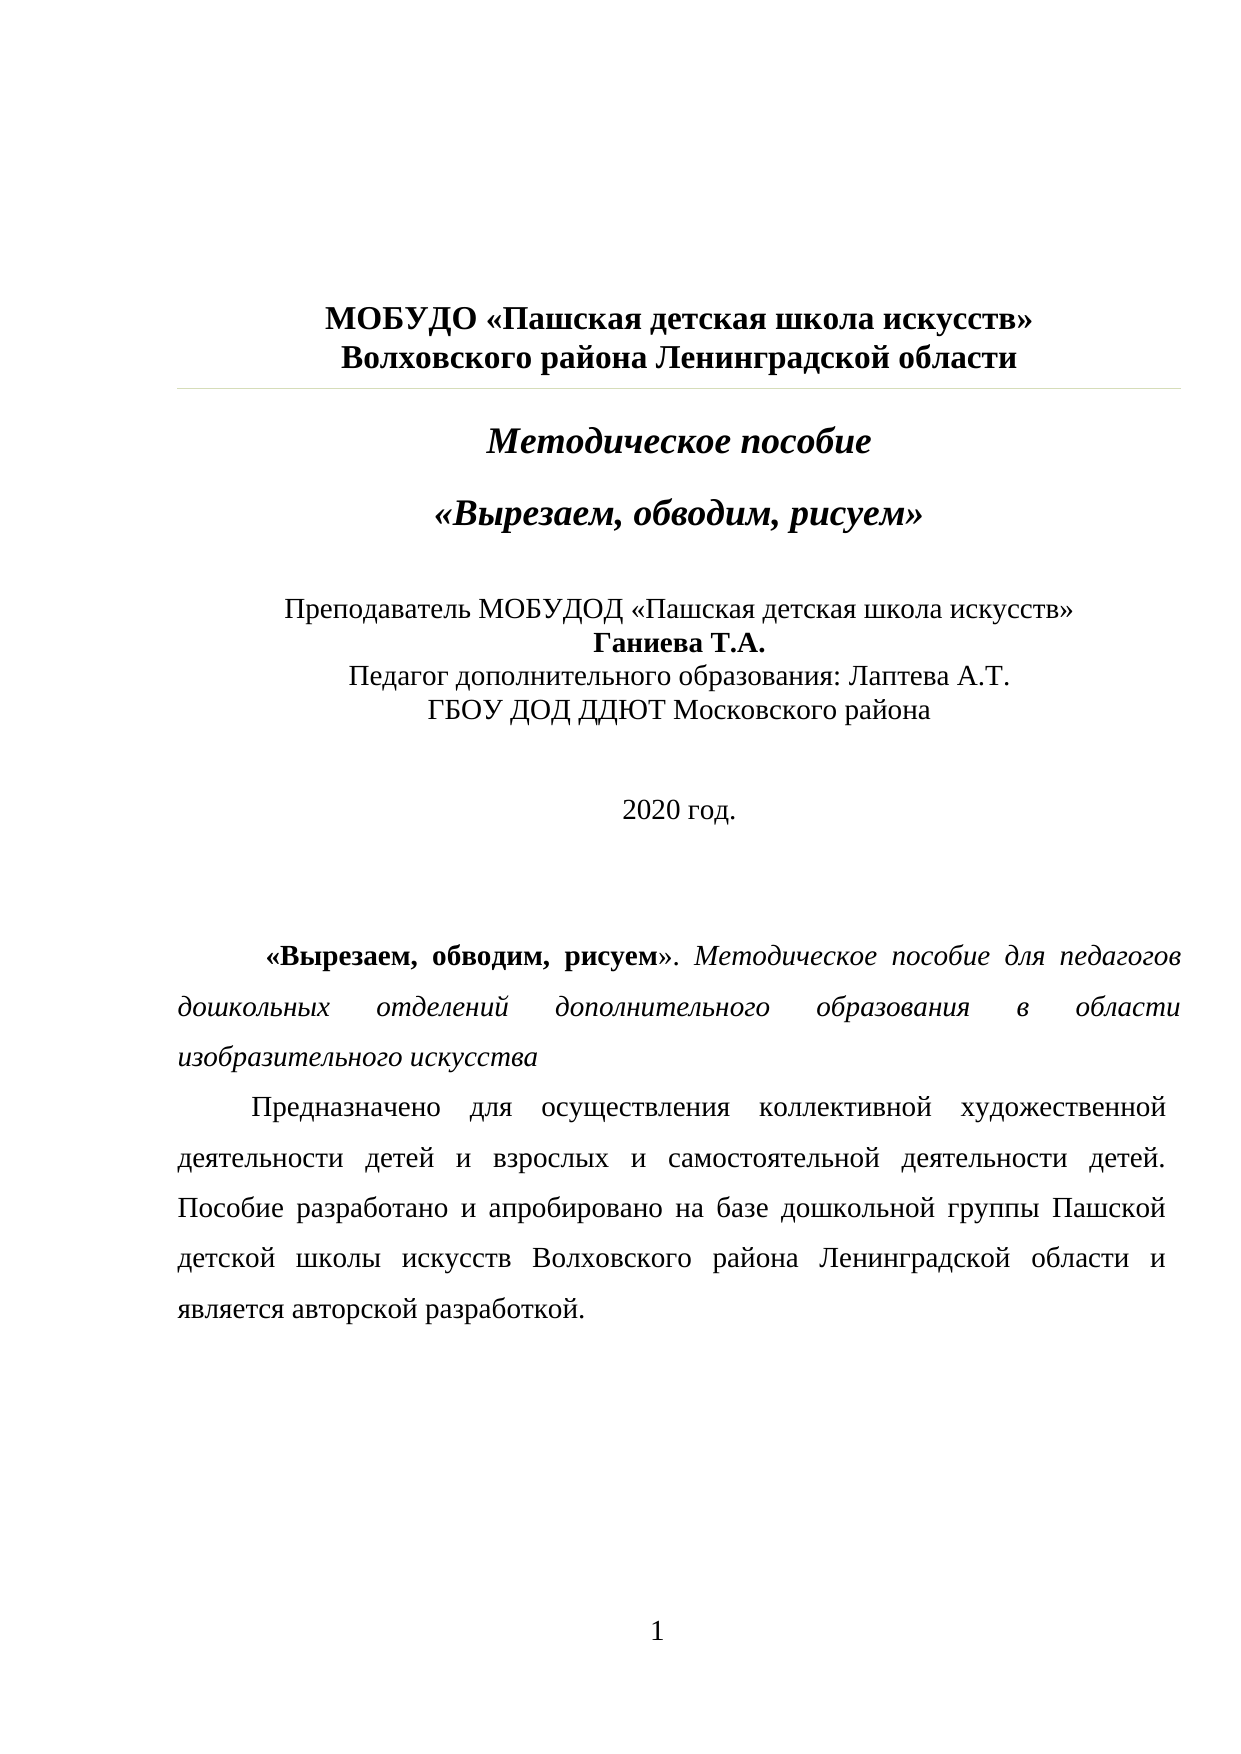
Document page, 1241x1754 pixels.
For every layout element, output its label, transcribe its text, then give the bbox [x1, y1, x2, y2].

text Преподаватель МОБУДОД «Пашская детская школа искусств» [177, 591, 1181, 625]
text МОБУДО «Пашская детская школа искусств» [177, 299, 1181, 337]
text Педагог дополнительного образования: Лаптева А.Т. [177, 658, 1181, 692]
text Методическое пособие [177, 418, 1181, 462]
text ГБОУ ДОД ДДЮТ Московского района [177, 692, 1181, 725]
text «Вырезаем, обводим, рисуем» [177, 491, 1181, 534]
text Ганиева Т.А. [177, 625, 1181, 658]
text 2020 год. [177, 792, 1181, 826]
text Волховского района Ленинградской области [177, 337, 1181, 388]
text «Вырезаем, обводим, рисуем». Методическое пособие для педагогов дошкольных отделений дополнительного образования в области изобразительного искусства [177, 938, 1181, 1073]
text Предназначено для осуществления коллективной художественной деятельности детей и взрослых и самостоятельной деятельности детей. Пособие разработано и апробировано на базе дошкольной группы Пашской детской школы искусств Волховского района Ленинградской области и является авторской разработкой. [177, 1089, 1167, 1324]
